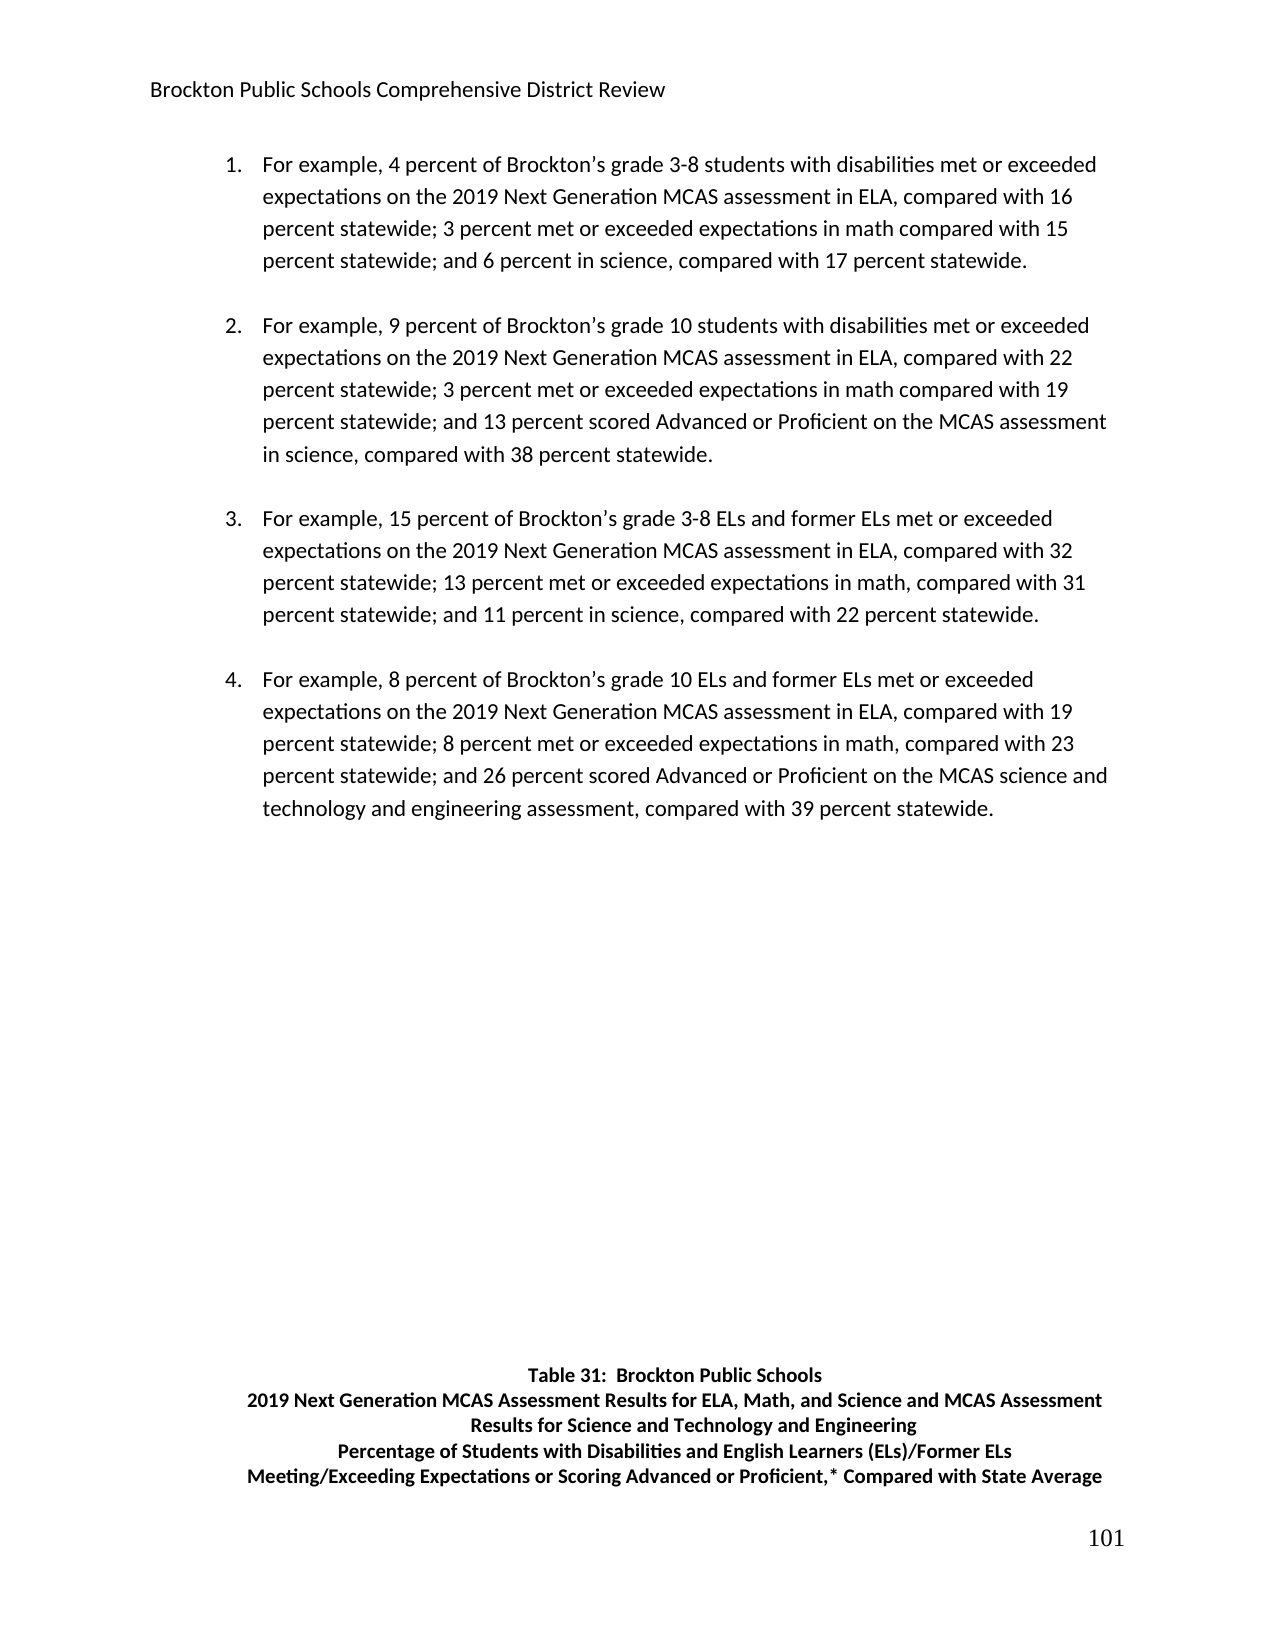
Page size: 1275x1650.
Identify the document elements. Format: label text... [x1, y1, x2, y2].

text Percentage of Students with Disabilities and English Learners (ELs)/Former ELs [225, 1438, 1125, 1463]
list For example, 9 percent of Brockton’s grade 10 students with disabilities met or exceeded expectations on the 2019 Next Generation MCAS assessment in ELA, compared with 22 percent statewide; 3 percent met or exceeded expectations in math compared with 19 percent statewide; and 13 percent scored Advanced or Proficient on the MCAS assessment in science, compared with 38 percent statewide. [225, 311, 1125, 468]
list For example, 4 percent of Brockton’s grade 3-8 students with disabilities met or exceeded expectations on the 2019 Next Generation MCAS assessment in ELA, compared with 16 percent statewide; 3 percent met or exceeded expectations in math compared with 15 percent statewide; and 6 percent in science, compared with 17 percent statewide. [225, 150, 1125, 274]
text 2019 Next Generation MCAS Assessment Results for ELA, Math, and Science and MCAS Assessment Results for Science and Technology and Engineering [225, 1387, 1125, 1438]
text Meeting/Exceeding Expectations or Scoring Advanced or Proficient,* Compared with State Average [225, 1463, 1125, 1489]
text Table 31: Brockton Public Schools [225, 1362, 1125, 1387]
list For example, 8 percent of Brockton’s grade 10 ELs and former ELs met or exceeded expectations on the 2019 Next Generation MCAS assessment in ELA, compared with 19 percent statewide; 8 percent met or exceeded expectations in math, compared with 23 percent statewide; and 26 percent scored Advanced or Proficient on the MCAS science and technology and engineering assessment, compared with 39 percent statewide. [225, 665, 1125, 822]
list For example, 15 percent of Brockton’s grade 3-8 ELs and former ELs met or exceeded expectations on the 2019 Next Generation MCAS assessment in ELA, compared with 32 percent statewide; 13 percent met or exceeded expectations in math, compared with 31 percent statewide; and 11 percent in science, compared with 22 percent statewide. [225, 504, 1125, 629]
